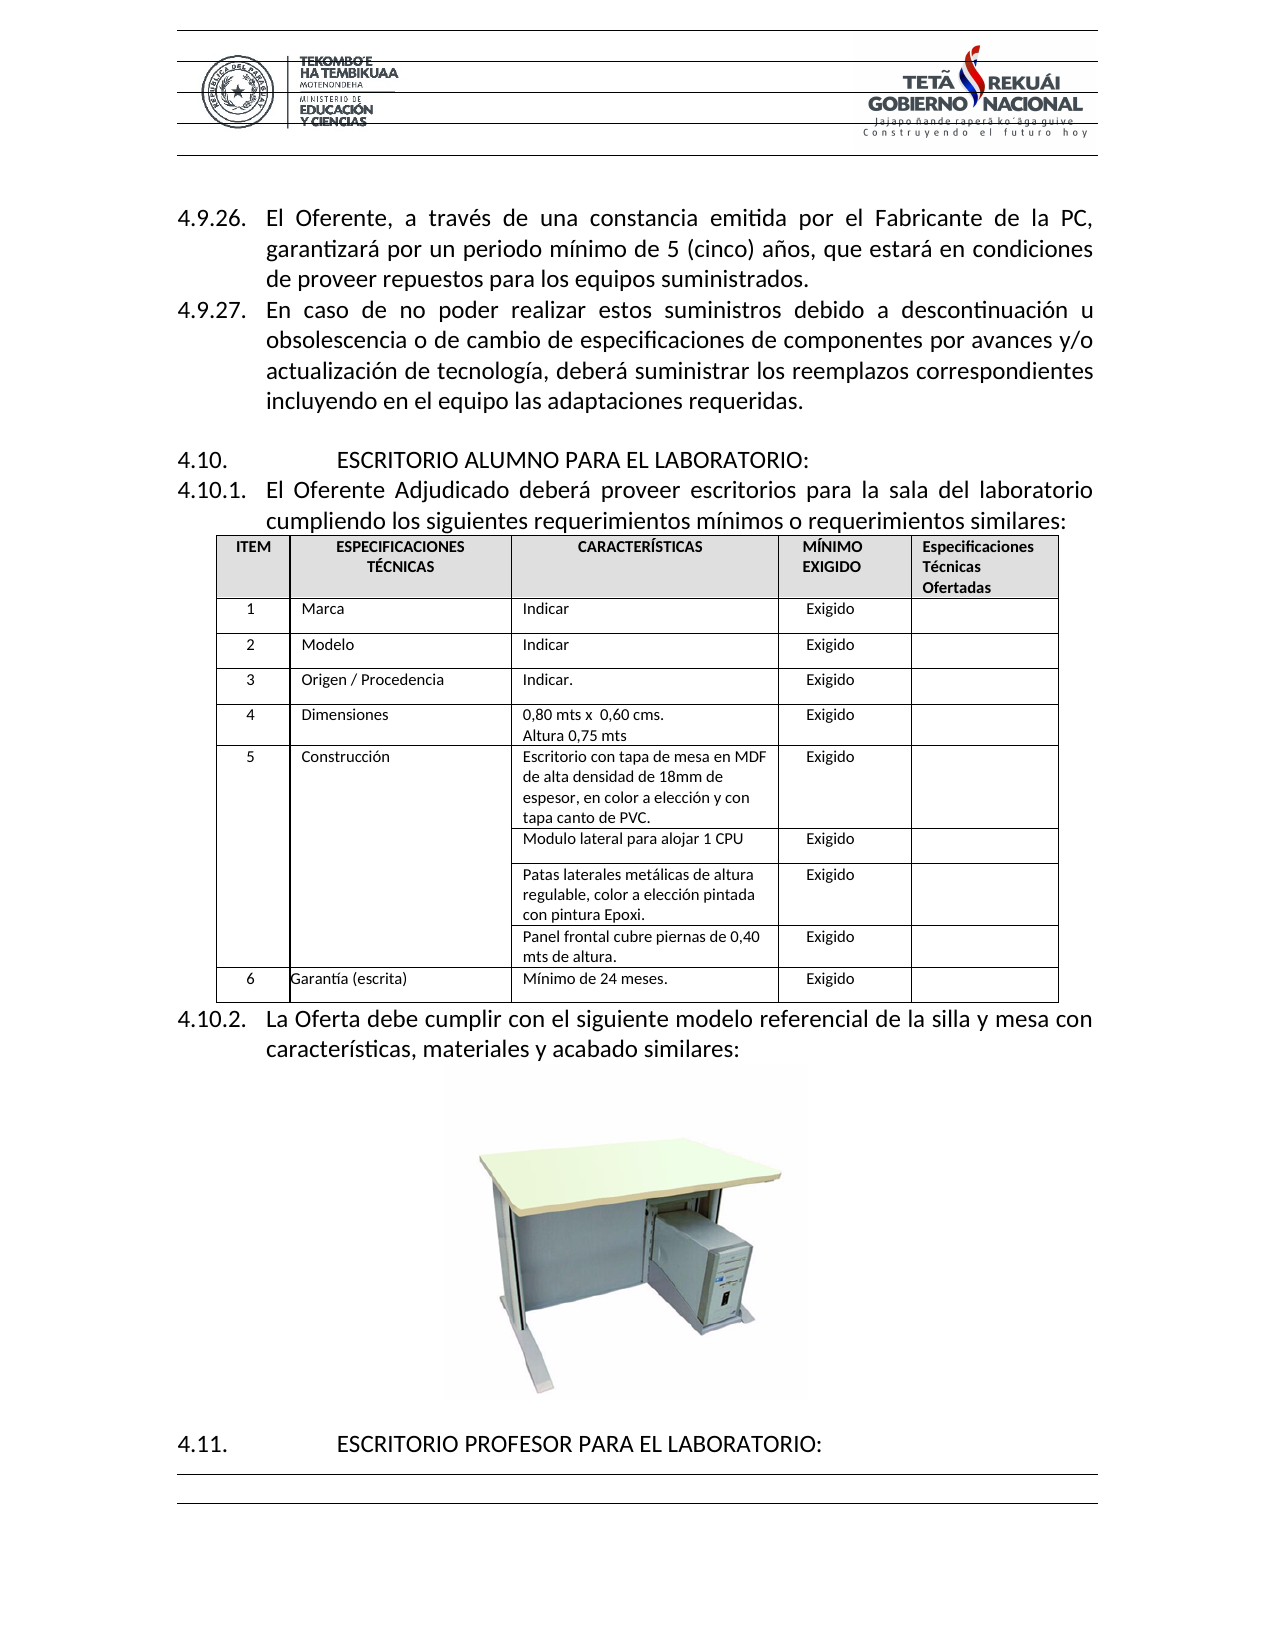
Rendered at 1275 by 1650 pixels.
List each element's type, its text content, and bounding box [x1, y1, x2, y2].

table_cell Escritorio con tapa de mesa en MDF de alta densidad de 18mm de espesor, en color a elección y con tapa canto de PVC. [512, 746, 778, 828]
table_cell Exigido [779, 705, 911, 745]
table_cell [912, 864, 1058, 925]
table_cell [912, 599, 1058, 633]
table_header ESPECIFICACIONES TÉCNICAS [291, 536, 511, 597]
table_cell [912, 669, 1058, 704]
table_header Especificaciones Técnicas Ofertadas [912, 536, 1058, 597]
table_cell Construcción [291, 746, 511, 967]
table_cell Exigido [779, 634, 911, 668]
table_cell Exigido [779, 599, 911, 633]
table_cell Garantía (escrita) [291, 968, 511, 1002]
text La Oferta debe cumplir con el siguiente modelo referencial de la silla y mesa con características, materiales y acabado similares: [177, 1003, 1095, 1064]
table_cell 3 [217, 669, 289, 704]
table_cell Origen / Procedencia [291, 669, 511, 704]
table_cell [912, 746, 1058, 828]
table_cell Exigido [779, 864, 911, 925]
table_cell 5 [217, 746, 289, 967]
table_cell Panel frontal cubre piernas de 0,40 mts de altura. [512, 926, 778, 967]
text ESCRITORIO PROFESOR PARA EL LABORATORIO: [177, 1428, 1095, 1458]
table_cell Modelo [291, 634, 511, 668]
table_cell Indicar [512, 634, 778, 668]
table_cell Indicar. [512, 669, 778, 704]
table_cell Exigido [779, 669, 911, 704]
picture [853, 62, 1097, 92]
table_header MÍNIMO EXIGIDO [779, 536, 911, 597]
table_cell 2 [217, 634, 289, 668]
table_cell Exigido [779, 829, 911, 863]
table_cell 1 [217, 599, 289, 633]
table_cell Exigido [779, 968, 911, 1002]
text El Oferente, a través de una constancia emitida por el Fabricante de la PC, garantizará por un periodo mínimo de 5 (cinco) años, que estará en condiciones de proveer repuestos para los equipos suministrados. [177, 202, 1095, 294]
table_cell Exigido [779, 926, 911, 967]
text En caso de no poder realizar estos suministros debido a descontinuación u obsolescencia o de cambio de especificaciones de componentes por avances y/o actualización de tecnología, deberá suministrar los reemplazos correspondientes incluyendo en el equipo las adaptaciones requeridas. [177, 294, 1095, 416]
picture [443, 1065, 808, 1400]
table_cell 6 [217, 968, 289, 1002]
table_cell [912, 829, 1058, 863]
text El Oferente Adjudicado deberá proveer escritorios para la sala del laboratorio cumpliendo los siguientes requerimientos mínimos o requerimientos similares: [177, 474, 1095, 535]
table_cell [912, 634, 1058, 668]
picture [853, 124, 1097, 151]
table_cell Marca [291, 599, 511, 633]
table_cell 4 [217, 705, 289, 745]
table_cell Mínimo de 24 meses. [512, 968, 778, 1002]
table_cell [912, 968, 1058, 1002]
table_cell [912, 926, 1058, 967]
table_cell 0,80 mts x 0,60 cms. Altura 0,75 mts [512, 705, 778, 745]
picture [853, 93, 1097, 123]
table_cell [912, 705, 1058, 745]
text ESCRITORIO ALUMNO PARA EL LABORATORIO: [177, 444, 1095, 474]
table_cell Exigido [779, 746, 911, 828]
picture [853, 32, 1097, 61]
table_cell Dimensiones [291, 705, 511, 745]
table_cell Modulo lateral para alojar 1 CPU [512, 829, 778, 863]
table_header CARACTERÍSTICAS [512, 536, 778, 597]
table_cell Patas laterales metálicas de altura regulable, color a elección pintada con pintura Epoxi. [512, 864, 778, 925]
table_header ITEM [217, 536, 289, 597]
picture [176, 32, 420, 151]
table_cell Indicar [512, 599, 778, 633]
